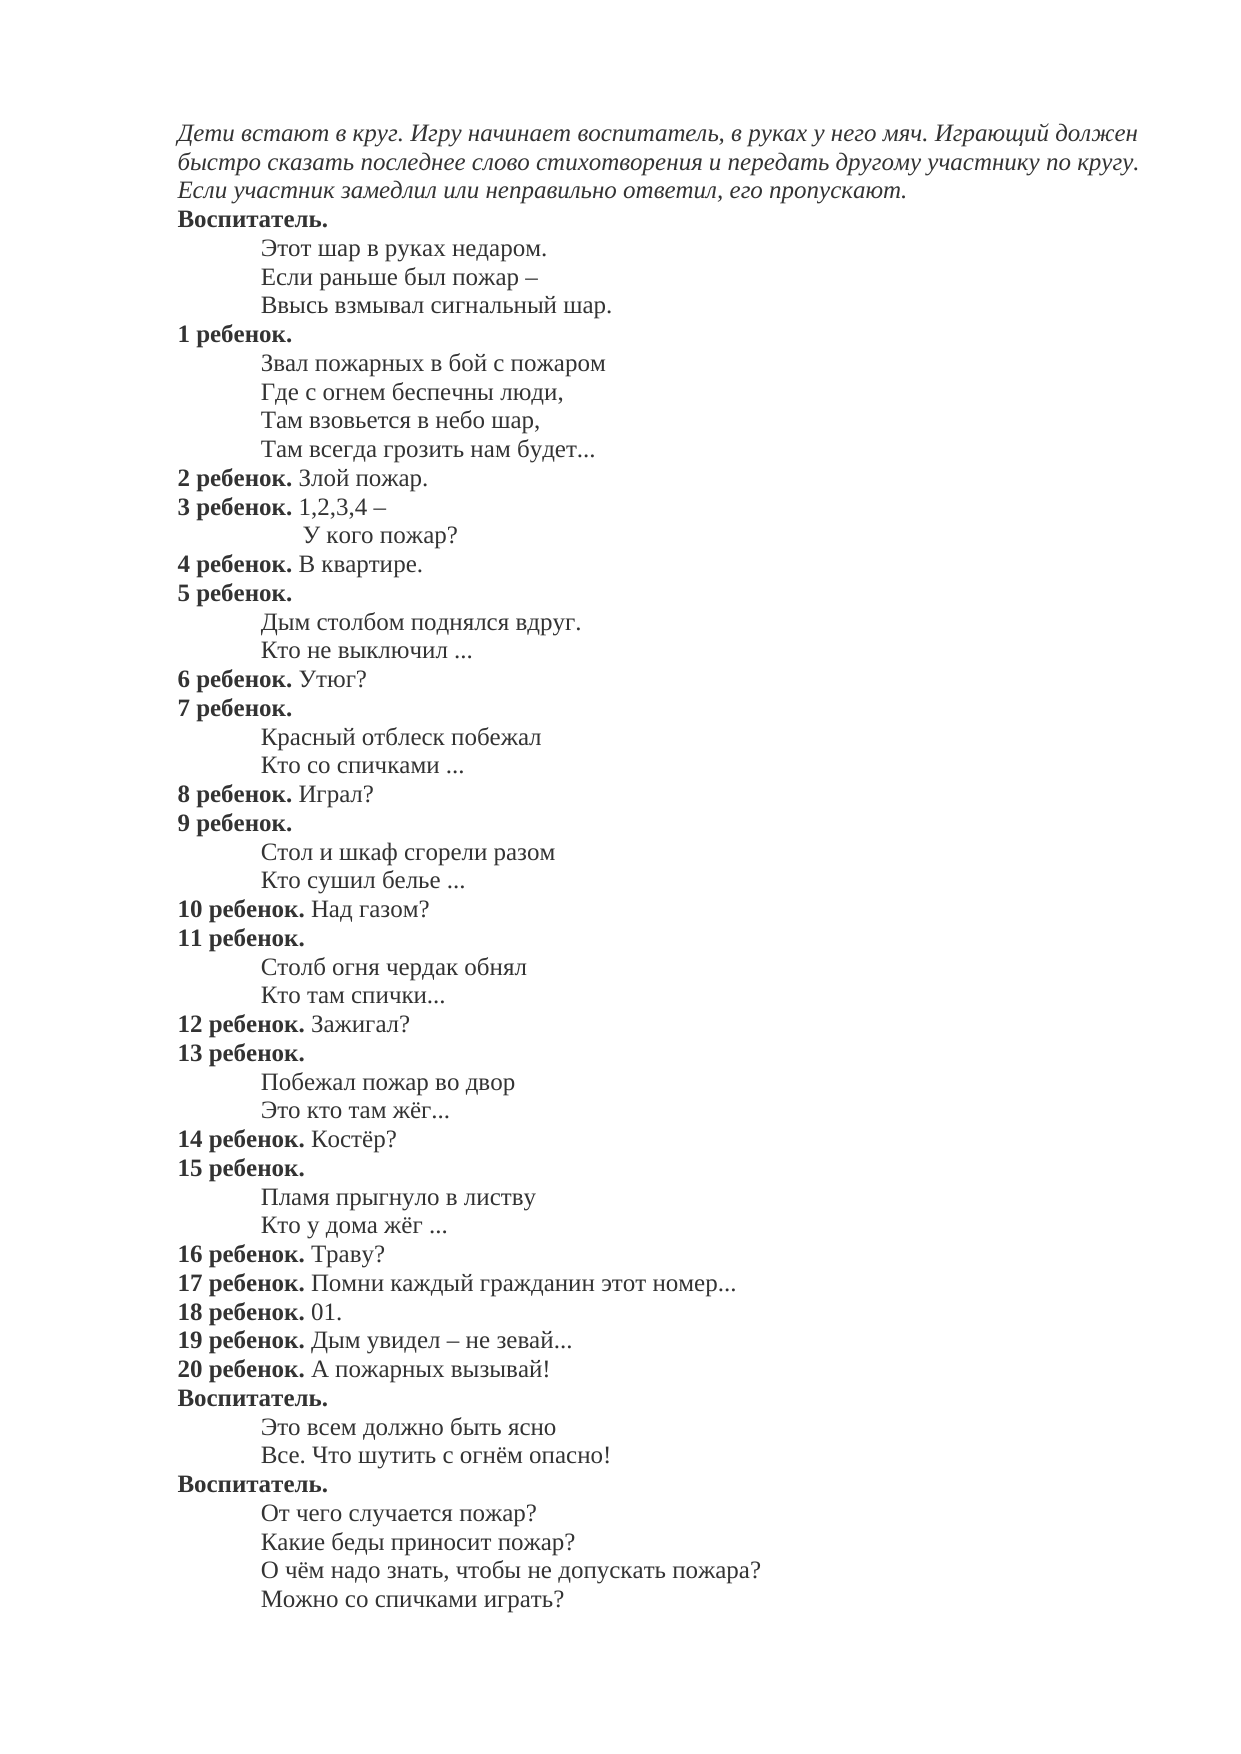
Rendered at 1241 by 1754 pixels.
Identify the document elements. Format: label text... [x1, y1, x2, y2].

text 5 ребенок. [177, 578, 1152, 607]
text 6 ребенок. Утюг? [177, 664, 1152, 693]
text 2 ребенок. Злой пожар. [177, 463, 1152, 492]
text Все. Что шутить с огнём опасно! [261, 1441, 1152, 1469]
text 8 ребенок. Играл? [177, 779, 1152, 808]
text Можно со спичками играть? [261, 1584, 1152, 1613]
text Это кто там жёг... [261, 1096, 1152, 1124]
text 13 ребенок. [177, 1038, 1152, 1067]
text Кто со спичками ... [261, 751, 1152, 779]
text 9 ребенок. [177, 808, 1152, 837]
text 17 ребенок. Помни каждый гражданин этот номер... [177, 1268, 1152, 1297]
text Кто там спички... [261, 981, 1152, 1009]
text Красный отблеск побежал [261, 722, 1152, 751]
text От чего случается пожар? [261, 1498, 1152, 1527]
text Какие беды приносит пожар? [261, 1527, 1152, 1556]
text Стол и шкаф сгорели разом [261, 837, 1152, 866]
text Кто у дома жёг ... [261, 1211, 1152, 1239]
text 14 ребенок. Костёр? [177, 1124, 1152, 1153]
text 3 ребенок. 1,2,3,4 – [177, 492, 1152, 521]
text Ввысь взмывал сигнальный шар. [261, 291, 1152, 319]
text Воспитатель. [177, 1383, 1152, 1412]
text Если раньше был пожар – [261, 262, 1152, 291]
text 7 ребенок. [177, 693, 1152, 722]
text Дым столбом поднялся вдруг. [261, 607, 1152, 636]
text Побежал пожар во двор [261, 1067, 1152, 1096]
text Воспитатель. [177, 204, 1152, 233]
text Где с огнем беспечны люди, [261, 377, 1152, 406]
text 15 ребенок. [177, 1153, 1152, 1182]
text 4 ребенок. В квартире. [177, 549, 1152, 578]
text 12 ребенок. Зажигал? [177, 1009, 1152, 1038]
text Это всем должно быть ясно [261, 1412, 1152, 1441]
text Там всегда грозить нам будет... [261, 434, 1152, 463]
text Пламя прыгнуло в листву [261, 1182, 1152, 1211]
text Дети встают в круг. Игру начинает воспитатель, в руках у него мяч. Играющий должен быстро сказать последнее слово стихотворения и передать другому участнику по кругу. Если участник замедлил или неправильно ответил, его пропускают. [177, 118, 1152, 204]
text Столб огня чердак обнял [261, 952, 1152, 981]
text У кого пожар? [177, 521, 1152, 549]
text 18 ребенок. 01. [177, 1297, 1152, 1326]
text 10 ребенок. Над газом? [177, 894, 1152, 923]
text Там взовьется в небо шар, [261, 406, 1152, 434]
text Этот шар в руках недаром. [261, 233, 1152, 262]
text Воспитатель. [177, 1469, 1152, 1498]
text Кто не выключил ... [261, 636, 1152, 664]
text 16 ребенок. Траву? [177, 1239, 1152, 1268]
text 20 ребенок. А пожарных вызывай! [177, 1354, 1152, 1383]
text Кто сушил белье ... [261, 866, 1152, 894]
text О чём надо знать, чтобы не допускать пожара? [261, 1556, 1152, 1584]
text 19 ребенок. Дым увидел – не зевай... [177, 1326, 1152, 1354]
text Звал пожарных в бой с пожаром [261, 348, 1152, 377]
text 1 ребенок. [177, 319, 1152, 348]
text 11 ребенок. [177, 923, 1152, 952]
